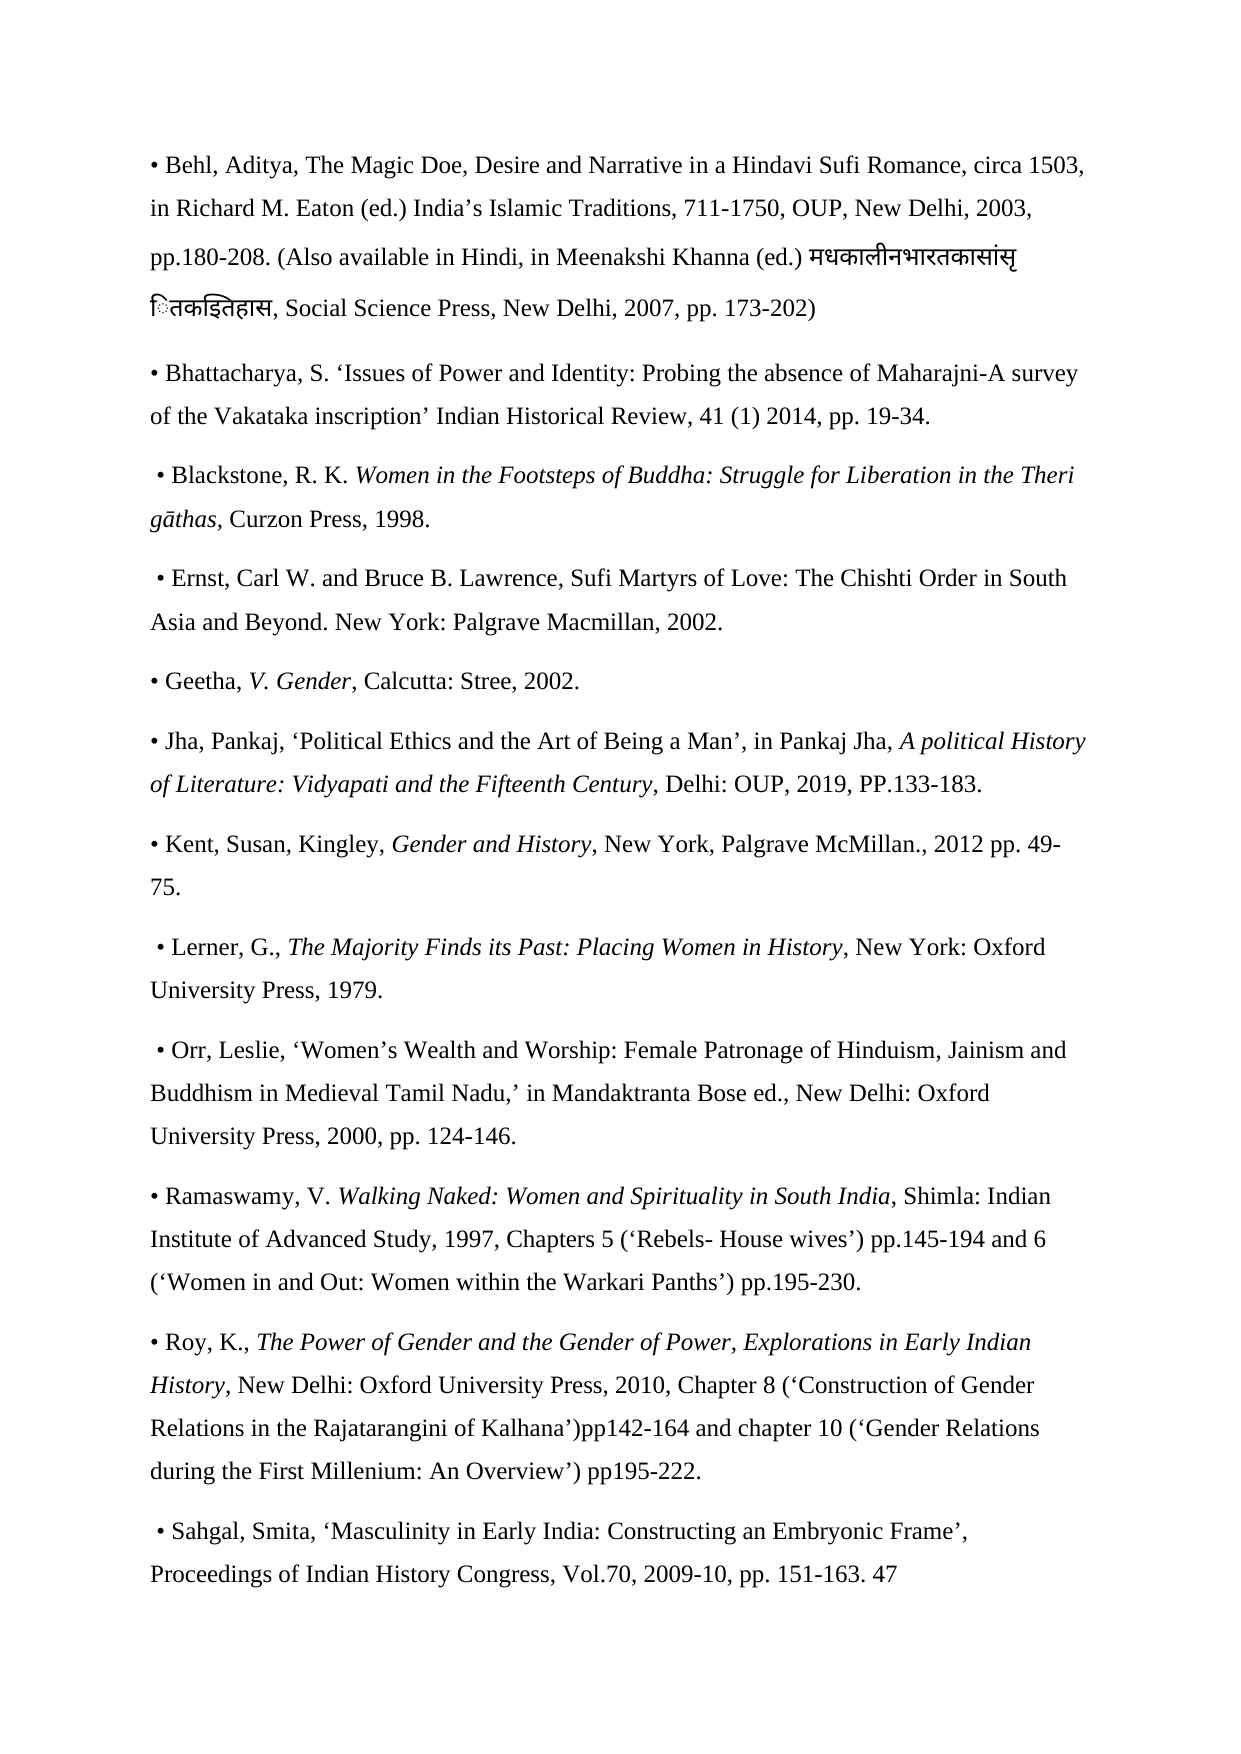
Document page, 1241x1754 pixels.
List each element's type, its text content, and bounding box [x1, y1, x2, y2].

text • Sahgal, Smita, ‘Masculinity in Early India: Constructing an Embryonic Frame’, Proceedings of Indian History Congress, Vol.70, 2009-10, pp. 151-163. 47 [150, 1516, 1090, 1588]
text • Ramaswamy, V. Walking Naked: Women and Spirituality in South India, Shimla: Indian Institute of Advanced Study, 1997, Chapters 5 (‘Rebels- House wives’) pp.145-194 and 6 (‘Women in and Out: Women within the Warkari Panths’) pp.195-230. [150, 1181, 1090, 1296]
text • Bhattacharya, S. ‘Issues of Power and Identity: Probing the absence of Maharajni-A survey of the Vakataka inscription’ Indian Historical Review, 41 (1) 2014, pp. 19-34. [150, 358, 1090, 429]
text • Behl, Aditya, The Magic Doe, Desire and Narrative in a Hindavi Sufi Romance, circa 1503, in Richard M. Eaton (ed.) India’s Islamic Traditions, 711-1750, OUP, New Delhi, 2003, pp.180-208. (Also available in Hindi, in Meenakshi Khanna (ed.) मधकालीनभारतकासांसृ ितकइितहास, Social Science Press, New Delhi, 2007, pp. 173-202) [150, 150, 1090, 324]
text • Geetha, V. Gender, Calcutta: Stree, 2002. [150, 666, 1090, 695]
text • Kent, Susan, Kingley, Gender and History, New York, Palgrave McMillan., 2012 pp. 49-75. [150, 829, 1090, 901]
text • Blackstone, R. K. Women in the Footsteps of Buddha: Struggle for Liberation in the Theri gāthas, Curzon Press, 1998. [150, 461, 1090, 532]
text • Orr, Leslie, ‘Women’s Wealth and Worship: Female Patronage of Hinduism, Jainism and Buddhism in Medieval Tamil Nadu,’ in Mandaktranta Bose ed., New Delhi: Oxford University Press, 2000, pp. 124-146. [150, 1035, 1090, 1150]
text • Roy, K., The Power of Gender and the Gender of Power, Explorations in Early Indian History, New Delhi: Oxford University Press, 2010, Chapter 8 (‘Construction of Gender Relations in the Rajatarangini of Kalhana’)pp142-164 and chapter 10 (‘Gender Relations during the First Millenium: An Overview’) pp195-222. [150, 1327, 1090, 1485]
text • Jha, Pankaj, ‘Political Ethics and the Art of Being a Man’, in Pankaj Jha, A political History of Literature: Vidyapati and the Fifteenth Century, Delhi: OUP, 2019, PP.133-183. [150, 726, 1090, 798]
text • Ernst, Carl W. and Bruce B. Lawrence, Sufi Martyrs of Love: The Chishti Order in South Asia and Beyond. New York: Palgrave Macmillan, 2002. [150, 563, 1090, 635]
text • Lerner, G., The Majority Finds its Past: Placing Women in History, New York: Oxford University Press, 1979. [150, 932, 1090, 1004]
